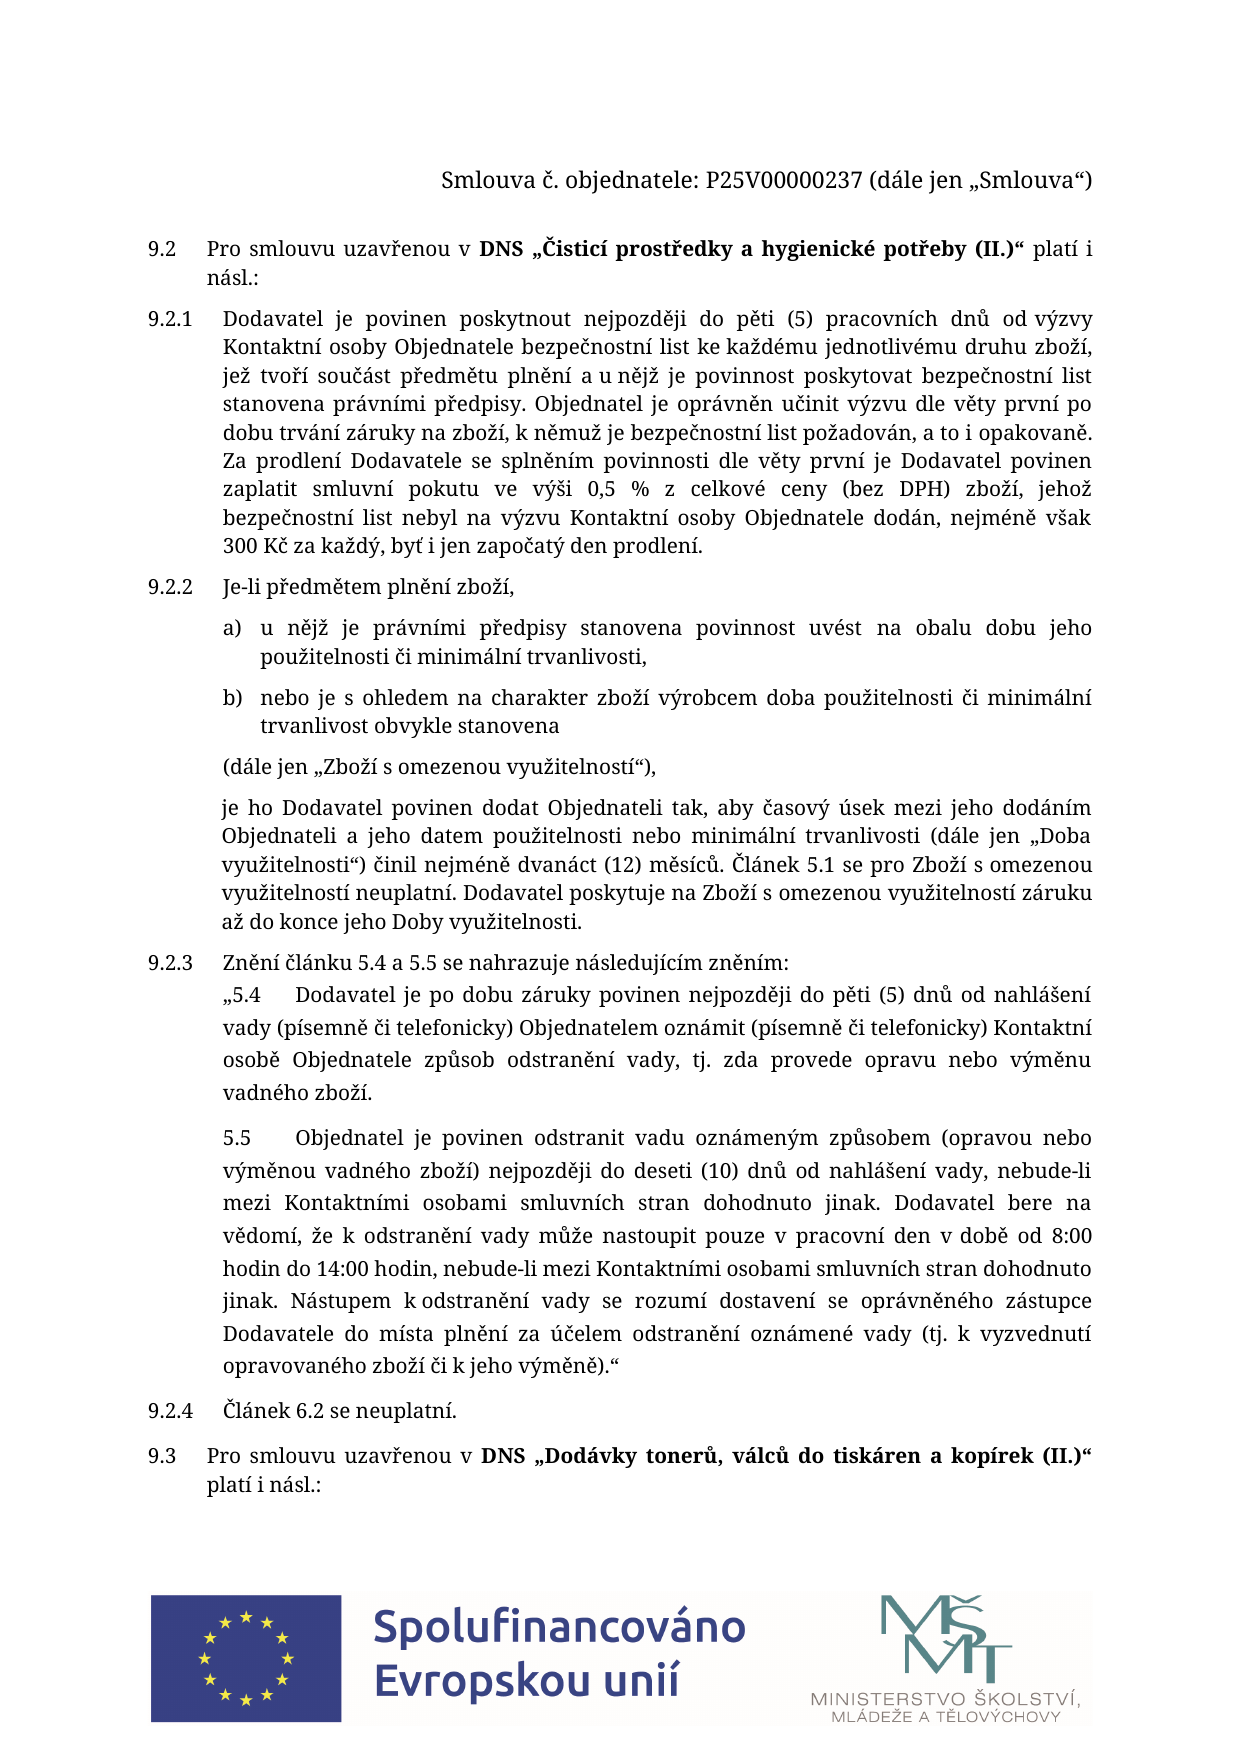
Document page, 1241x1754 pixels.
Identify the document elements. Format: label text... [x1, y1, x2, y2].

list u nějž je právními předpisy stanovena povinnost uvést na obalu dobu jeho použitelnosti či minimální trvanlivosti, [223, 613, 1093, 670]
list Dodavatel je povinen poskytnout nejpozději do pěti (5) pracovních dnů od výzvy Kontaktní osoby Objednatele bezpečnostní list ke každému jednotlivému druhu zboží, jež tvoří součást předmětu plnění a u nějž je povinnost poskytovat bezpečnostní list stanovena právními předpisy. Objednatel je oprávněn učinit výzvu dle věty první po dobu trvání záruky na zboží, k němuž je bezpečnostní list požadován, a to i opakovaně. Za prodlení Dodavatele se splněním povinnosti dle věty první je Dodavatel povinen zaplatit smluvní pokutu ve výši 0,5 % z celkové ceny (bez DPH) zboží, jehož bezpečnostní list nebyl na výzvu Kontaktní osoby Objednatele dodán, nejméně však 300 Kč za každý, byť i jen započatý den prodlení. [148, 304, 1093, 560]
list „5.4 Dodavatel je po dobu záruky povinen nejpozději do pěti (5) dnů od nahlášení vady (písemně či telefonicky) Objednatelem oznámit (písemně či telefonicky) Kontaktní osobě Objednatele způsob odstranění vady, tj. zda provede opravu nebo výměnu vadného zboží. [223, 980, 1093, 1107]
list Znění článku 5.4 a 5.5 se nahrazuje následujícím zněním: [148, 948, 1093, 976]
text je ho Dodavatel povinen dodat Objednateli tak, aby časový úsek mezi jeho dodáním Objednateli a jeho datem použitelnosti nebo minimální trvanlivosti (dále jen „Doba využitelnosti“) činil nejméně dvanáct (12) měsíců. Článek 5.1 se pro Zboží s omezenou využitelností neuplatní. Dodavatel poskytuje na Zboží s omezenou využitelností záruku až do konce jeho Doby využitelnosti. [221, 793, 1093, 935]
list Pro smlouvu uzavřenou v DNS „Čisticí prostředky a hygienické potřeby (II.)“ platí i násl.: [148, 234, 1093, 291]
list Článek 6.2 se neuplatní. [148, 1397, 1093, 1425]
list 5.5 Objednatel je povinen odstranit vadu oznámeným způsobem (opravou nebo výměnou vadného zboží) nejpozději do deseti (10) dnů od nahlášení vady, nebude-li mezi Kontaktními osobami smluvních stran dohodnuto jinak. Dodavatel bere na vědomí, že k odstranění vady může nastoupit pouze v pracovní den v době od 8:00 hodin do 14:00 hodin, nebude-li mezi Kontaktními osobami smluvních stran dohodnuto jinak. Nástupem k odstranění vady se rozumí dostavení se oprávněného zástupce Dodavatele do místa plnění za účelem odstranění oznámené vady (tj. k vyzvednutí opravovaného zboží či k jeho výměně).“ [223, 1123, 1093, 1380]
list nebo je s ohledem na charakter zboží výrobcem doba použitelnosti či minimální trvanlivost obvykle stanovena [223, 683, 1093, 739]
text (dále jen „Zboží s omezenou využitelností“), [223, 752, 1093, 781]
picture [147, 1591, 1093, 1726]
list Je-li předmětem plnění zboží, [148, 572, 1093, 601]
list Pro smlouvu uzavřenou v DNS „Dodávky tonerů, válců do tiskáren a kopírek (II.)“ platí i násl.: [148, 1442, 1093, 1498]
